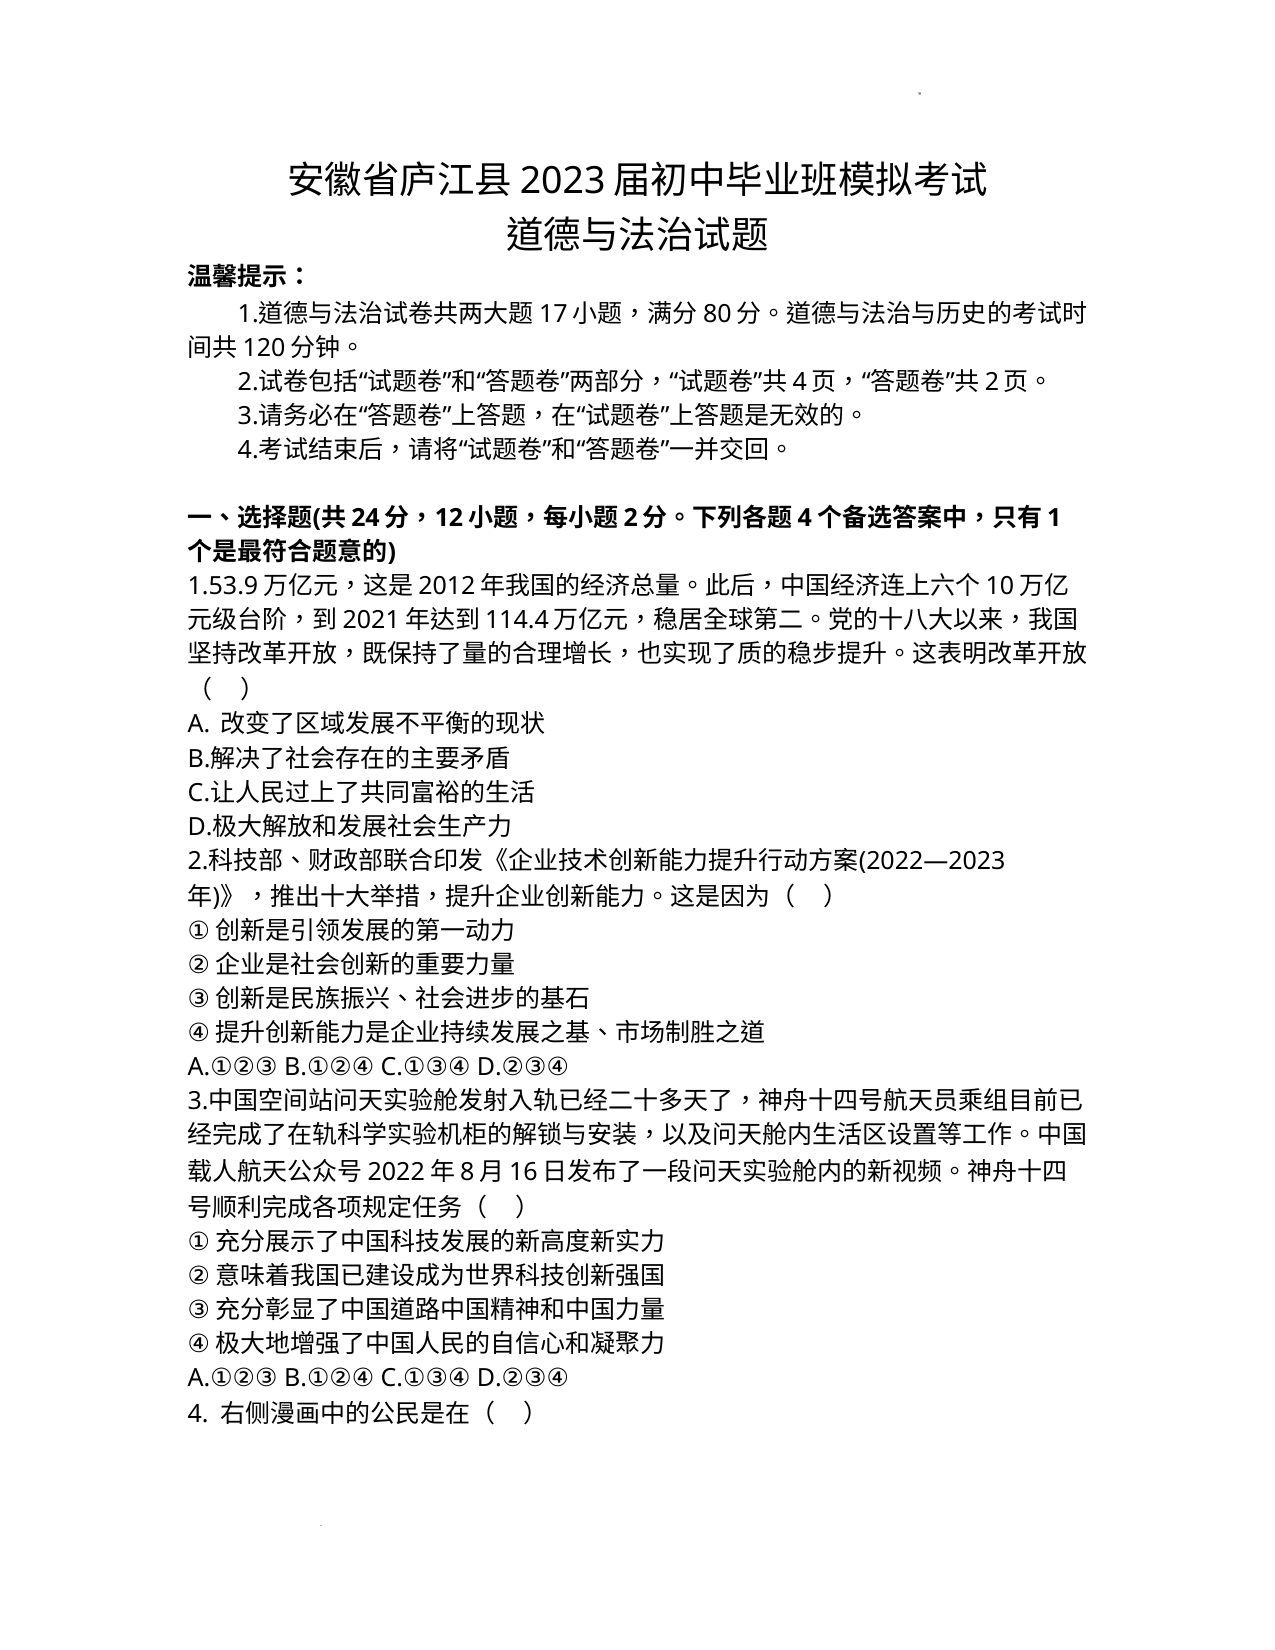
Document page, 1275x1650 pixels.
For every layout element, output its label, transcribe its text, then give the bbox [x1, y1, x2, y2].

list B.解决了社会存在的主要矛盾 [187, 740, 1087, 774]
text 安徽省庐江县2023届初中毕业班模拟考试 [187, 150, 1087, 204]
text 温馨提示： [187, 259, 1087, 293]
text ④提升创新能力是企业持续发展之基、市场制胜之道 [187, 1015, 1087, 1049]
text A.①②③ B.①②④ C.①③④ D.②③④ [187, 1360, 1087, 1394]
text ②企业是社会创新的重要力量 [187, 947, 1087, 981]
text 2.科技部、财政部联合印发《企业技术创新能力提升行动方案(2022—2023年)》，推出十大举措，提升企业创新能力。这是因为（ ） [187, 842, 1087, 913]
text ③创新是民族振兴、社会进步的基石 [187, 981, 1087, 1015]
text 3.请务必在“答题卷”上答题，在“试题卷”上答题是无效的。 [187, 397, 1087, 431]
text A.①②③ B.①②④ C.①③④ D.②③④ [187, 1049, 1087, 1083]
text 一、选择题(共24分，12小题，每小题2分。下列各题4个备选答案中，只有1个是最符合题意的) [187, 499, 1087, 568]
list 改变了区域发展不平衡的现状 [187, 706, 1087, 740]
text 道德与法治试题 [187, 204, 1087, 259]
text D.极大解放和发展社会生产力 [187, 808, 1087, 842]
text ①充分展示了中国科技发展的新高度新实力 [187, 1224, 1087, 1258]
text ③充分彰显了中国道路中国精神和中国力量 [187, 1292, 1087, 1326]
text 3.中国空间站问天实验舱发射入轨已经二十多天了，神舟十四号航天员乘组目前已经完成了在轨科学实验机柜的解锁与安装，以及问天舱内生活区设置等工作。中国载人航天公众号2022年8月16日发布了一段问天实验舱内的新视频。神舟十四号顺利完成各项规定任务（ ） [187, 1083, 1087, 1224]
text ①创新是引领发展的第一动力 [187, 913, 1087, 947]
text 1.53.9万亿元，这是2012年我国的经济总量。此后，中国经济连上六个10万亿元级台阶，到2021年达到114.4万亿元，稳居全球第二。党的十八大以来，我国坚持改革开放，既保持了量的合理增长，也实现了质的稳步提升。这表明改革开放 （ ） [187, 568, 1087, 706]
text 4.考试结束后，请将“试题卷”和“答题卷”一并交回。 [187, 431, 1087, 466]
text C.让人民过上了共同富裕的生活 [187, 774, 1087, 808]
text 1.道德与法治试卷共两大题17小题，满分80分。道德与法治与历史的考试时间共120分钟。 [187, 293, 1087, 363]
text ②意味着我国已建设成为世界科技创新强国 [187, 1258, 1087, 1292]
list 右侧漫画中的公民是在（ ） [187, 1394, 1087, 1430]
text 2.试卷包括“试题卷”和“答题卷”两部分，“试题卷”共4页，“答题卷”共2页。 [187, 363, 1087, 397]
text ④极大地增强了中国人民的自信心和凝聚力 [187, 1326, 1087, 1360]
